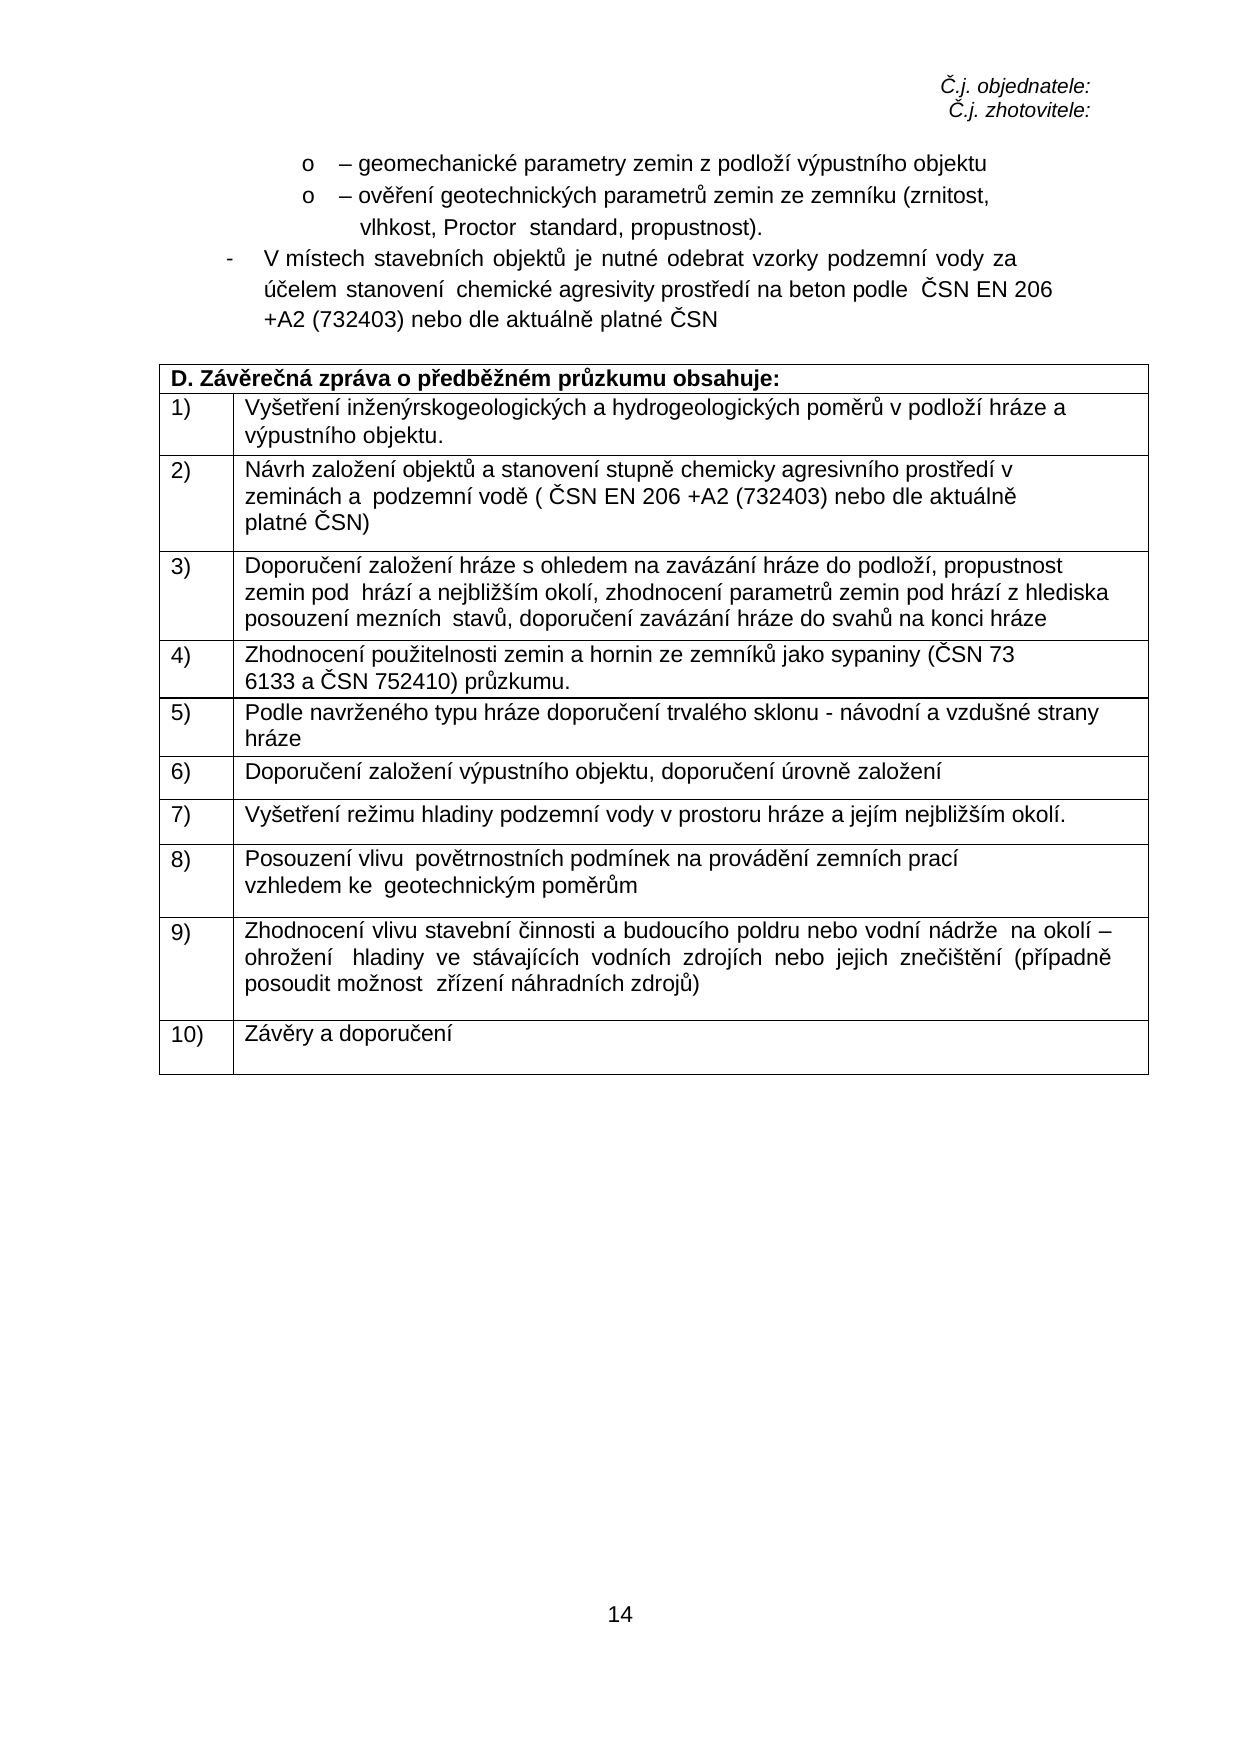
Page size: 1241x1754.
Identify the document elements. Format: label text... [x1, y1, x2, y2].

table_cell Závěry a doporučení [234, 1021, 1148, 1073]
table_cell 2) [160, 456, 233, 551]
table_cell 10) [160, 1021, 233, 1073]
table_cell Zhodnocení použitelnosti zemin a hornin ze zemníků jako sypaniny (ČSN 73 6133 a ČSN 752410) průzkumu. [234, 641, 1148, 697]
table_header D. Závěrečná zpráva o předběžném průzkumu obsahuje: [160, 365, 1148, 392]
list – geomechanické parametry zemin z podloží výpustního objektu [301, 150, 1093, 179]
table_cell Vyšetření režimu hladiny podzemní vody v prostoru hráze a jejím nejbližším okolí. [234, 800, 1148, 844]
table_cell Vyšetření inženýrskogeologických a hydrogeologických poměrů v podloží hráze a výpustního objektu. [234, 394, 1148, 455]
table_cell Návrh založení objektů a stanovení stupně chemicky agresivního prostředí v zeminách a podzemní vodě ( ČSN EN 206 +A2 (732403) nebo dle aktuálně platné ČSN) [234, 456, 1148, 551]
table_cell Doporučení založení výpustního objektu, doporučení úrovně založení [234, 757, 1148, 799]
table_cell Podle navrženého typu hráze doporučení trvalého sklonu - návodní a vzdušné strany hráze [234, 699, 1148, 756]
table_cell 6) [160, 757, 233, 799]
list – ověření geotechnických parametrů zemin ze zemníku (zrnitost, vlhkost, Proctor standard, propustnost). [301, 182, 1024, 240]
table_cell 4) [160, 641, 233, 697]
table_cell 5) [160, 699, 233, 756]
table_cell Doporučení založení hráze s ohledem na zavázání hráze do podloží, propustnost zemin pod hrází a nejbližším okolí, zhodnocení parametrů zemin pod hrází z hlediska posouzení mezních stavů, doporučení zavázání hráze do svahů na konci hráze [234, 552, 1148, 640]
list V místech stavebních objektů je nutné odebrat vzorky podzemní vody za účelem stanovení chemické agresivity prostředí na beton podle ČSN EN 206 +A2 (732403) nebo dle aktuálně platné ČSN [226, 244, 1066, 332]
table_cell 9) [160, 918, 233, 1020]
table_cell 8) [160, 845, 233, 917]
table_cell 1) [160, 394, 233, 455]
table_cell Zhodnocení vlivu stavební činnosti a budoucího poldru nebo vodní nádrže na okolí – ohrožení hladiny ve stávajících vodních zdrojích nebo jejich znečištění (případně posoudit možnost zřízení náhradních zdrojů) [234, 918, 1148, 1020]
table_cell Posouzení vlivu povětrnostních podmínek na provádění zemních prací vzhledem ke geotechnickým poměrům [234, 845, 1148, 917]
table_cell 7) [160, 800, 233, 844]
table_cell 3) [160, 552, 233, 640]
